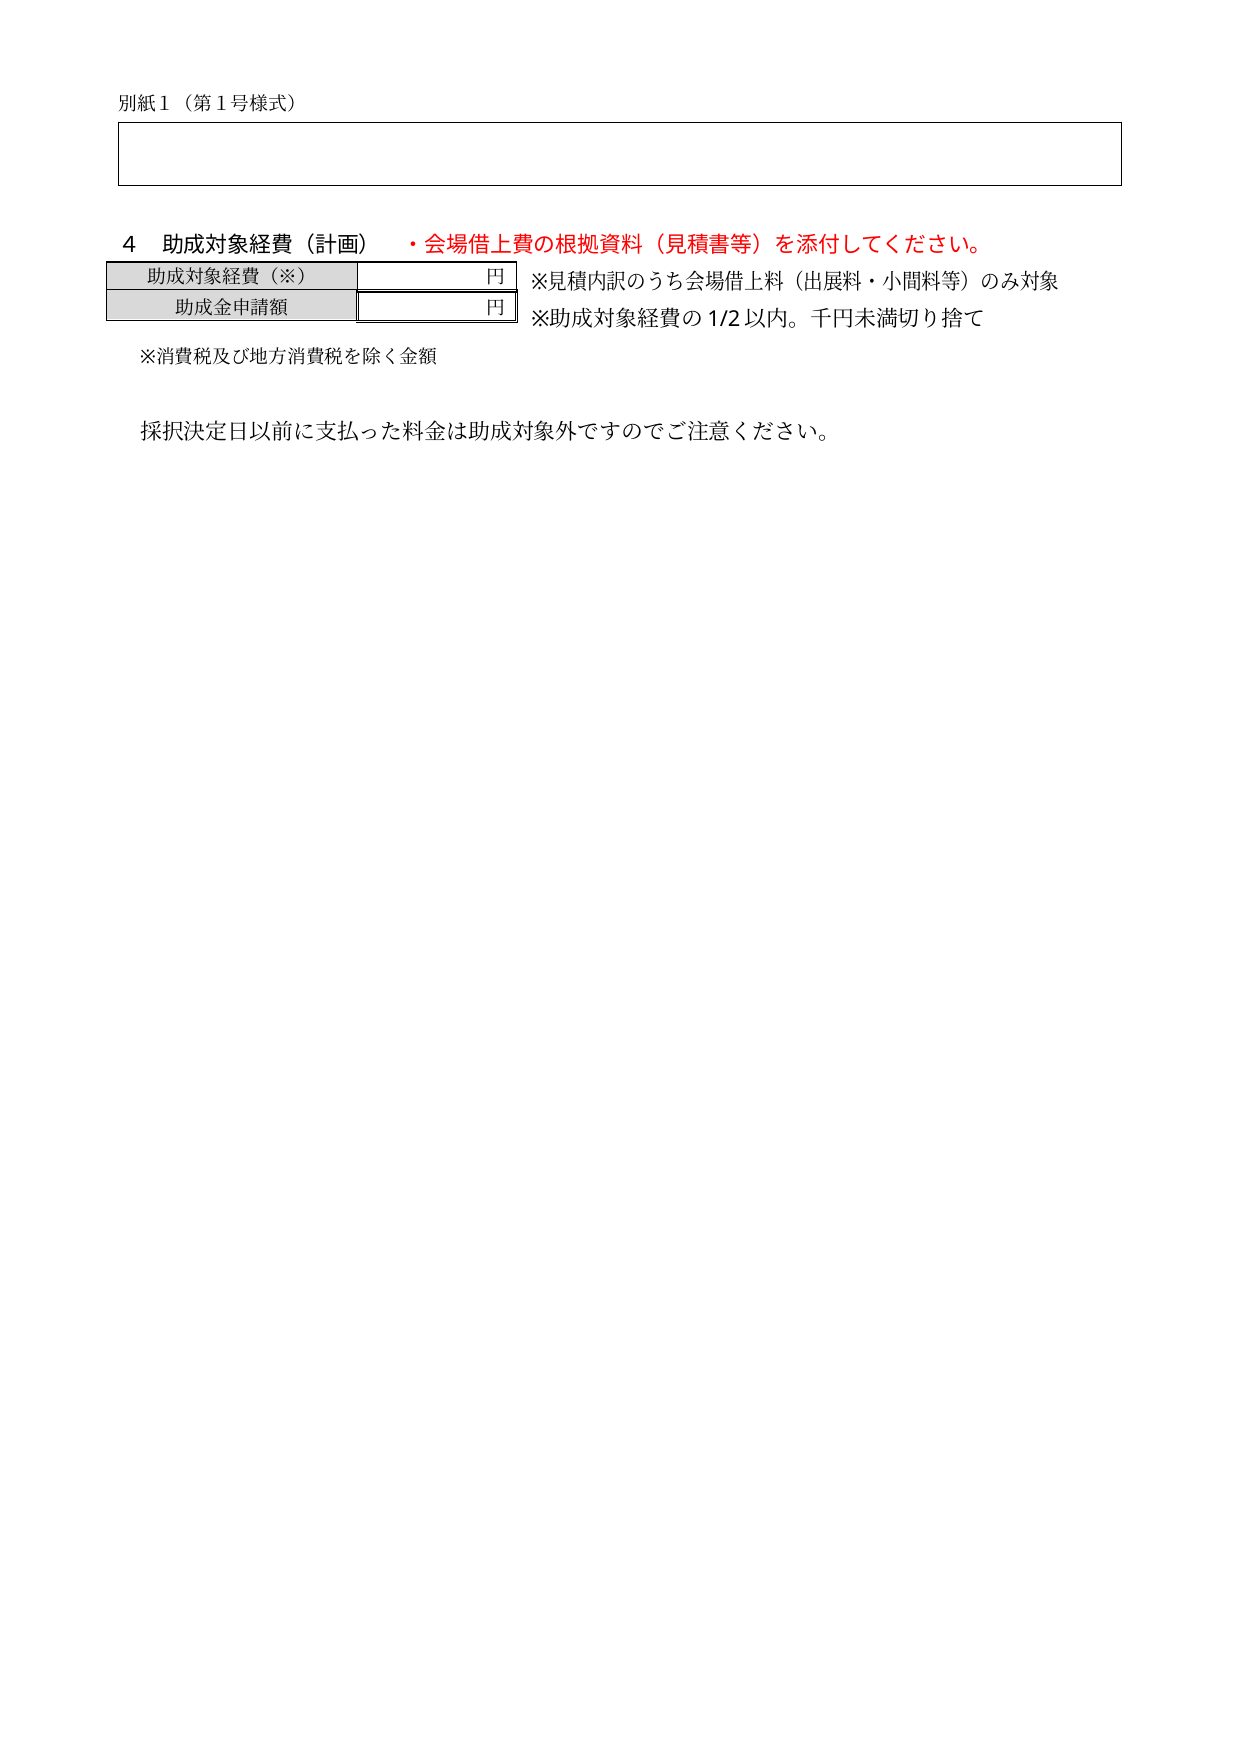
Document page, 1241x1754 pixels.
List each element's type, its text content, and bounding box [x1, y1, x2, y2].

table_cell [119, 123, 1121, 185]
table_header 円 [358, 263, 516, 289]
text ４ 助成対象経費（計画） ・会場借上費の根拠資料（見積書等）を添付してください。 [118, 224, 1122, 261]
table_header 助成対象経費（※） [107, 263, 357, 289]
text 採択決定日以前に支払った料金は助成対象外ですのでご注意ください。 [118, 411, 1122, 449]
text ※見積内訳のうち会場借上料（出展料・小間料等）のみ対象 [517, 261, 1122, 299]
table_cell 円 [359, 293, 515, 319]
text ※助成対象経費の1/2以内。千円未満切り捨て ※消費税及び地方消費税を除く金額 [118, 299, 1122, 374]
table_cell 助成金申請額 [107, 290, 356, 319]
